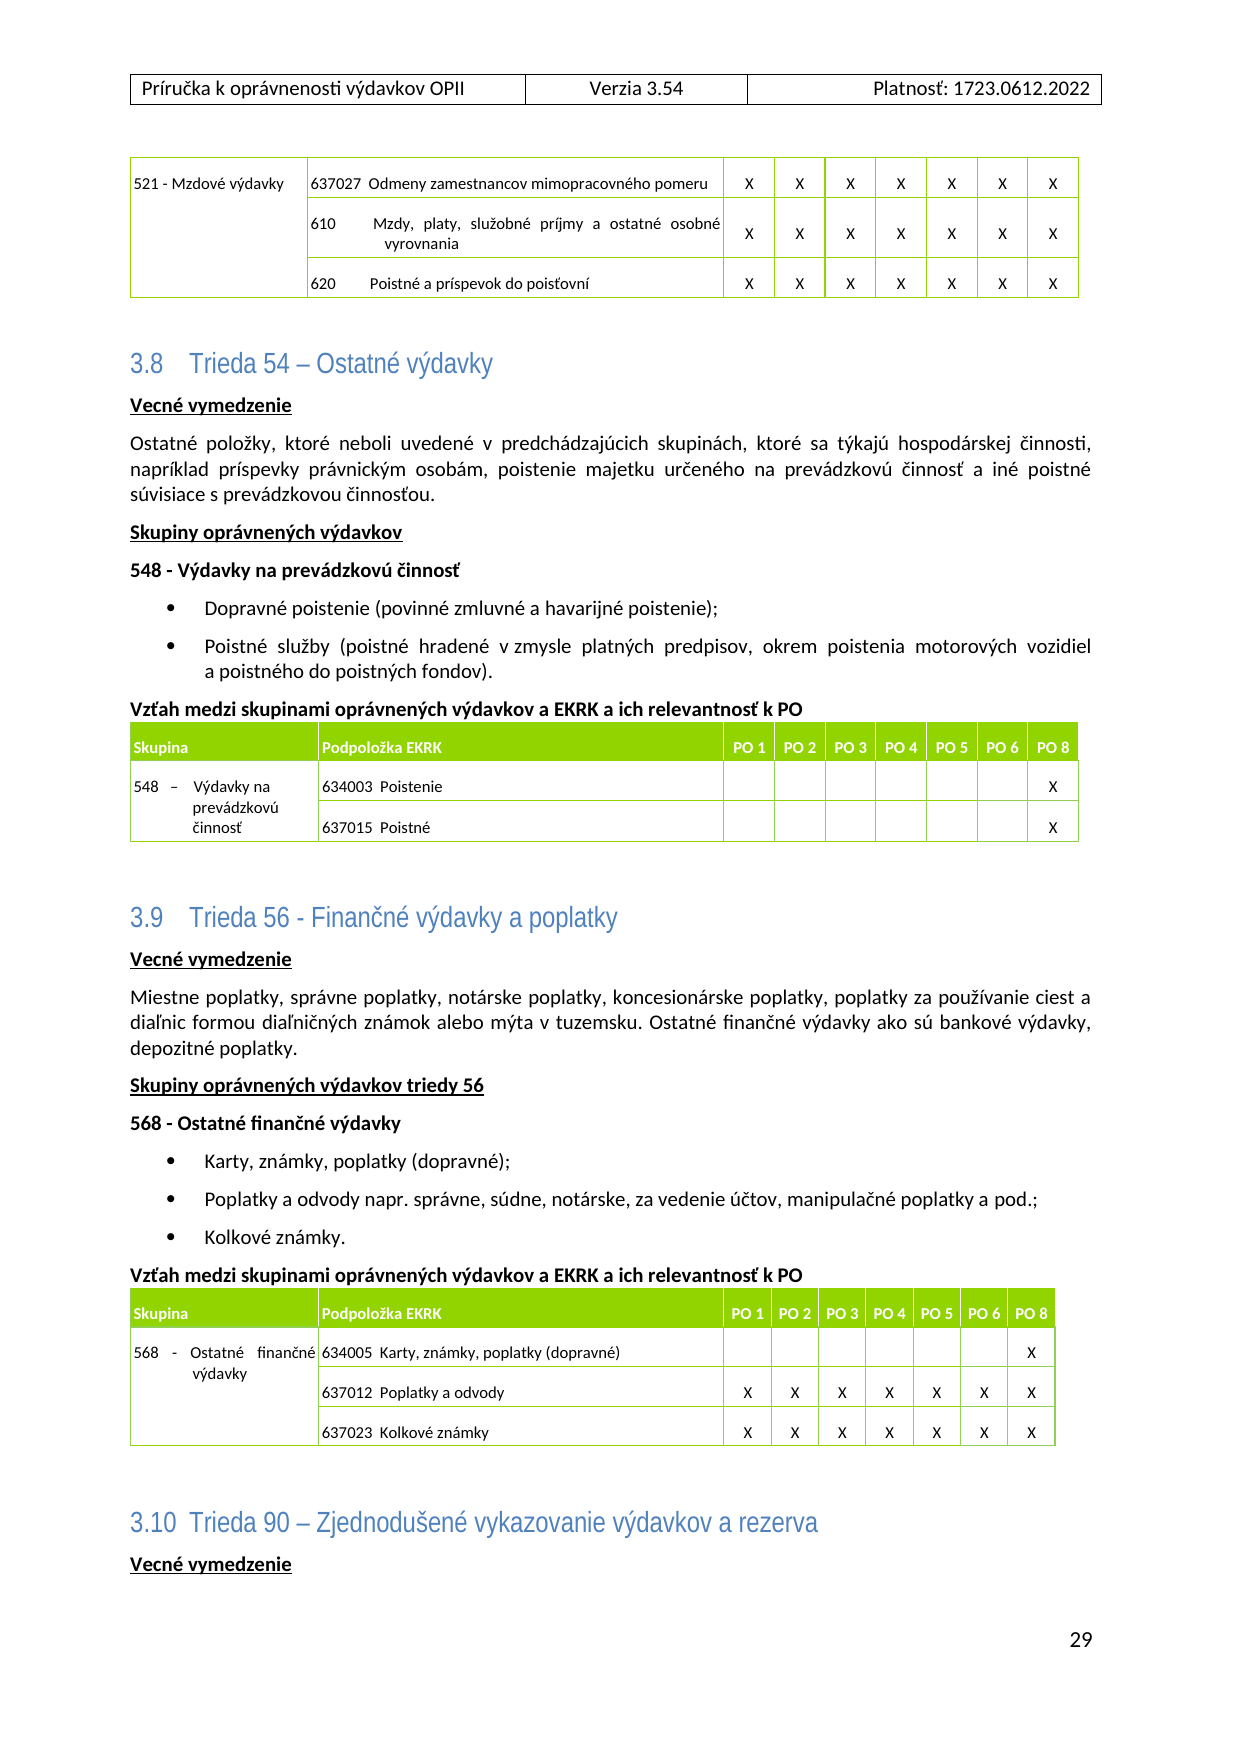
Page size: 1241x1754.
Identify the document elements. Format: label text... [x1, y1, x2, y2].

subtitle Trieda 54 – Ostatné výdavky [130, 347, 1092, 380]
table_cell X [1028, 801, 1078, 841]
table_cell X [866, 1367, 913, 1406]
table_cell X [914, 1367, 960, 1406]
table_header PO 8 [1008, 1288, 1055, 1326]
table_cell [978, 801, 1027, 841]
table_cell [724, 1328, 771, 1366]
table_cell [826, 761, 875, 800]
table_cell [866, 1328, 913, 1366]
list Kolkové známky. [167, 1224, 1092, 1250]
text Skupiny oprávnených výdavkov triedy 56 [130, 1073, 1092, 1098]
table_cell X [819, 1367, 865, 1406]
table_cell X [876, 158, 926, 197]
text Vecné vymedzenie [130, 392, 1092, 418]
table_cell X [1008, 1367, 1054, 1406]
text 568 - Ostatné finančné výdavky [130, 1111, 1092, 1136]
list Dopravné poistenie (povinné zmluvné a havarijné poistenie); [167, 595, 1092, 620]
table_cell X [876, 258, 926, 297]
list Poplatky a odvody napr. správne, súdne, notárske, za vedenie účtov, manipulačné poplatky a pod.; [167, 1186, 1092, 1212]
table_cell 637015 Poistné [319, 801, 723, 841]
table_cell [876, 801, 926, 841]
table_cell X [866, 1407, 913, 1445]
text Vzťah medzi skupinami oprávnených výdavkov a EKRK a ich relevantnosť k PO [130, 1262, 1092, 1288]
table_cell [927, 761, 977, 800]
table_cell 637012 Poplatky a odvody [319, 1367, 723, 1406]
text Vzťah medzi skupinami oprávnených výdavkov a EKRK a ich relevantnosť k PO [130, 696, 1092, 722]
table_cell [775, 761, 825, 800]
table_header PO 4 [876, 722, 926, 760]
table_header PO 1 [724, 1288, 771, 1326]
table_cell X [724, 1407, 771, 1445]
table_cell [927, 801, 977, 841]
table_cell [772, 1328, 818, 1366]
table_cell [876, 761, 926, 800]
table_header Skupina [131, 722, 318, 760]
table_cell X [927, 198, 977, 257]
table_cell X [1008, 1328, 1054, 1366]
table_cell X [876, 198, 926, 257]
table_cell X [914, 1407, 960, 1445]
table_header PO 2 [772, 1288, 818, 1326]
table_cell X [775, 158, 824, 197]
table_header PO 6 [978, 722, 1027, 760]
table_header PO 6 [961, 1288, 1007, 1326]
list Poistné služby (poistné hradené v zmysle platných predpisov, okrem poistenia motorových vozidiel a poistného do poistných fondov). [167, 633, 1092, 684]
table_cell X [724, 258, 774, 297]
table_header PO 5 [927, 722, 977, 760]
table_header PO 3 [826, 722, 875, 760]
table_cell X [978, 158, 1027, 197]
table_header PO 2 [775, 722, 825, 760]
table_header PO 4 [866, 1288, 913, 1326]
text Vecné vymedzenie [130, 1551, 1092, 1576]
table_header Podpoložka EKRK [319, 722, 723, 760]
table_cell 637027 Odmeny zamestnancov mimopracovného pomeru [308, 158, 723, 197]
table_cell 568 - Ostatné finančné výdavky [131, 1328, 318, 1445]
table_cell [724, 761, 774, 800]
table_cell X [775, 258, 824, 297]
table_cell 634003 Poistenie [319, 761, 723, 800]
table_cell X [819, 1407, 865, 1445]
list Karty, známky, poplatky (dopravné); [167, 1148, 1092, 1174]
table_header PO 3 [819, 1288, 865, 1326]
subtitle Trieda 56 - Finančné výdavky a poplatky [130, 900, 1092, 933]
text 548 - Výdavky na prevádzkovú činnosť [130, 557, 1092, 582]
text Ostatné položky, ktoré neboli uvedené v predchádzajúcich skupinách, ktoré sa týkajú hospodárskej činnosti, napríklad príspevky právnickým osobám, poistenie majetku určeného na prevádzkovú činnosť a iné poistné súvisiace s prevádzkovou činnosťou. [130, 430, 1092, 507]
table_cell X [961, 1367, 1007, 1406]
table_header PO 8 [1028, 722, 1078, 760]
table_cell X [1028, 761, 1078, 800]
table_cell X [772, 1407, 818, 1445]
table_cell 637023 Kolkové známky [319, 1407, 723, 1445]
table_header PO 1 [724, 722, 774, 760]
table_cell X [826, 258, 875, 297]
subtitle Trieda 90 – Zjednodušené vykazovanie výdavkov a rezerva [130, 1505, 1092, 1538]
text Miestne poplatky, správne poplatky, notárske poplatky, koncesionárske poplatky, poplatky za používanie ciest a diaľnic formou diaľničných známok alebo mýta v tuzemsku. Ostatné finančné výdavky ako sú bankové výdavky, depozitné poplatky. [130, 984, 1092, 1060]
table_cell [961, 1328, 1007, 1366]
table_cell X [978, 258, 1027, 297]
table_header PO 5 [914, 1288, 960, 1326]
table_cell X [775, 198, 824, 257]
table_cell X [826, 158, 875, 197]
table_cell X [826, 198, 875, 257]
table_cell X [1028, 158, 1078, 197]
table_cell [819, 1328, 865, 1366]
table_cell 548 – Výdavky na prevádzkovú činnosť [131, 761, 318, 841]
table_cell X [927, 158, 977, 197]
table_cell X [1028, 258, 1078, 297]
table_cell 610 Mzdy, platy, služobné príjmy a ostatné osobné vyrovnania [308, 198, 723, 257]
table_cell X [724, 158, 774, 197]
table_cell [914, 1328, 960, 1366]
table_cell [826, 801, 875, 841]
text Skupiny oprávnených výdavkov [130, 519, 1092, 544]
table_cell X [1028, 198, 1078, 257]
table_cell 620 Poistné a príspevok do poisťovní [308, 258, 723, 297]
table_cell 521 - Mzdové výdavky [131, 158, 307, 297]
table_cell X [927, 258, 977, 297]
table_cell [724, 801, 774, 841]
table_cell X [978, 198, 1027, 257]
table_cell [775, 801, 825, 841]
table_cell X [772, 1367, 818, 1406]
table_cell X [1008, 1407, 1054, 1445]
table_cell X [724, 198, 774, 257]
text Vecné vymedzenie [130, 946, 1092, 971]
table_cell 634005 Karty, známky, poplatky (dopravné) [319, 1328, 723, 1366]
table_cell X [724, 1367, 771, 1406]
table_header Skupina [131, 1288, 318, 1326]
table_header Podpoložka EKRK [319, 1288, 723, 1326]
table_cell X [961, 1407, 1007, 1445]
table_cell [978, 761, 1027, 800]
